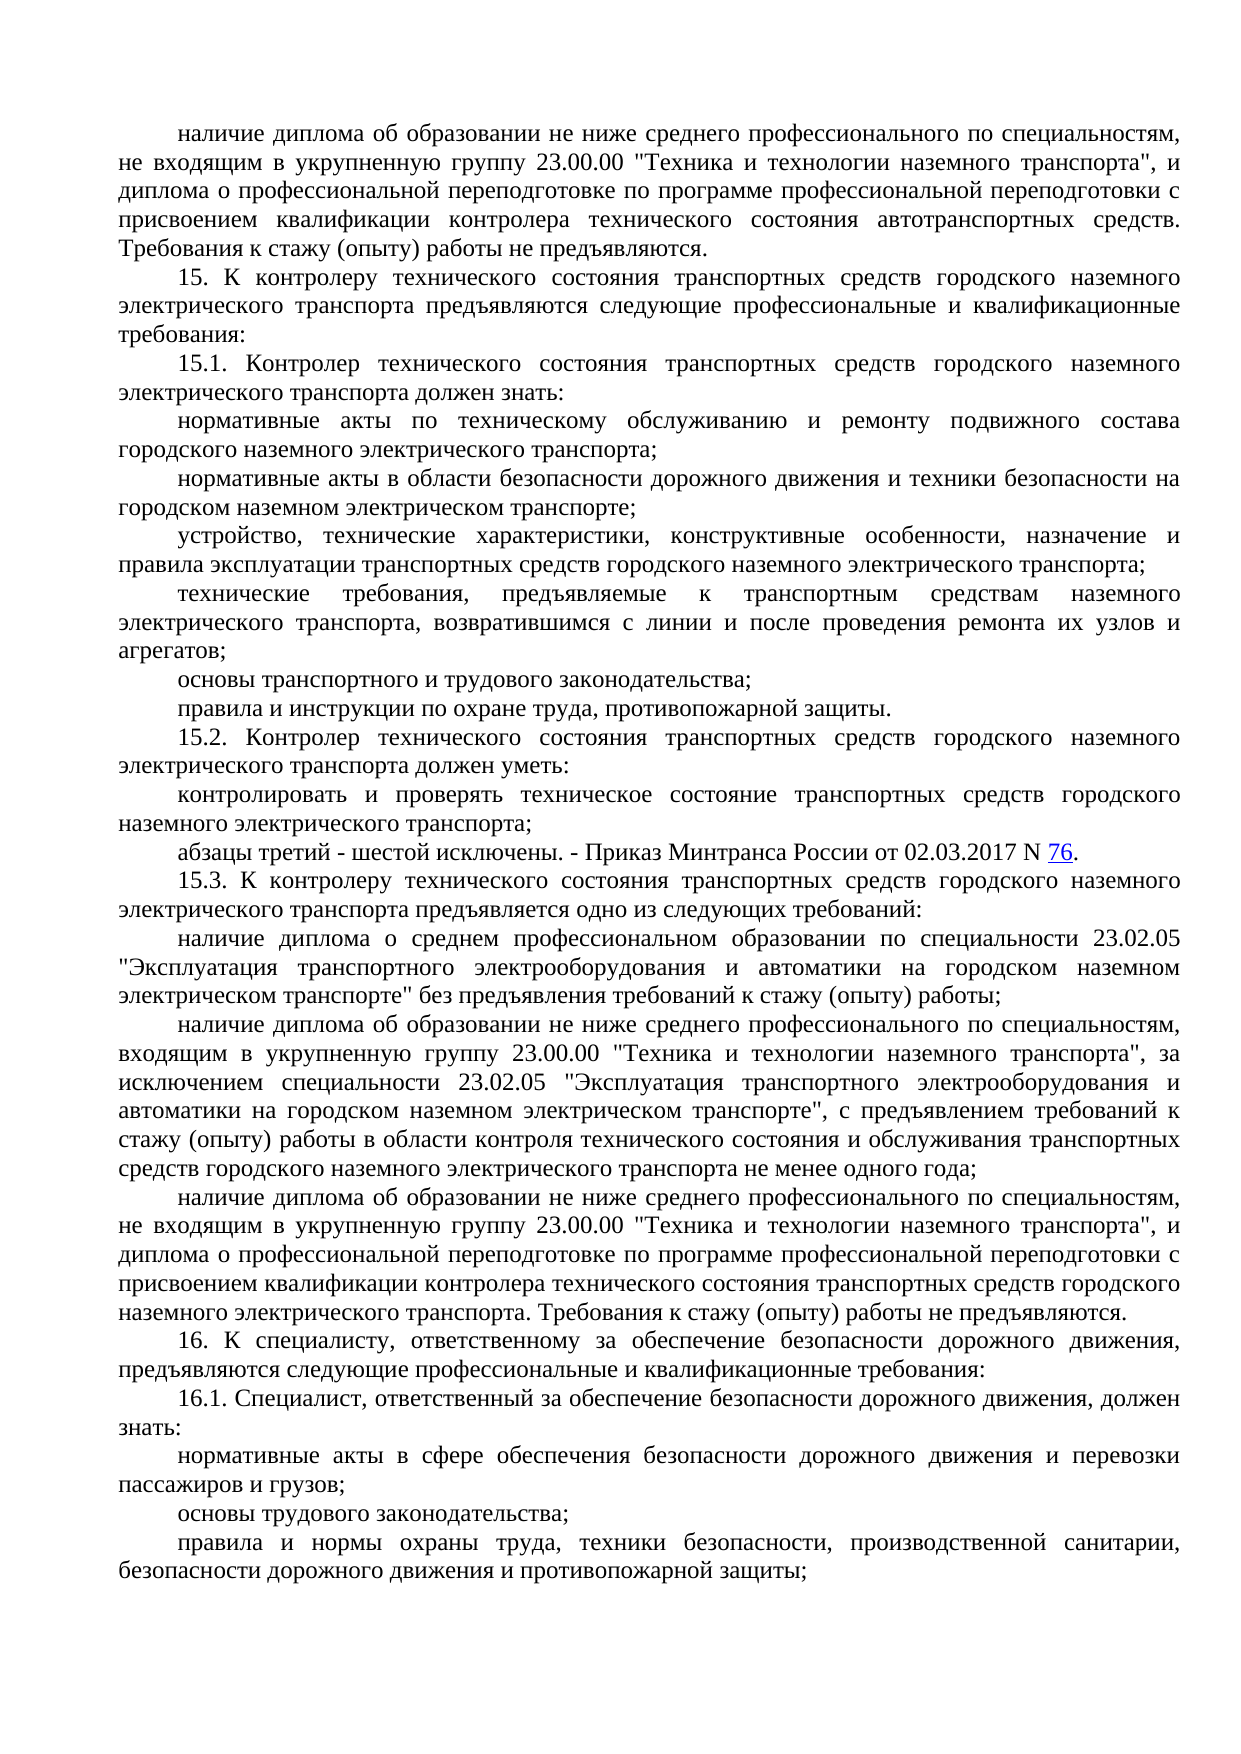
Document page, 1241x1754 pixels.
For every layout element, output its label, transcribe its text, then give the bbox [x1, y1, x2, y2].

text правила и инструкции по охране труда, противопожарной защиты. [118, 693, 1181, 722]
text правила и нормы охраны труда, техники безопасности, производственной санитарии, безопасности дорожного движения и противопожарной защиты; [118, 1527, 1181, 1584]
text 15.3. К контролеру технического состояния транспортных средств городского наземного электрического транспорта предъявляется одно из следующих требований: [118, 866, 1181, 923]
text наличие диплома об образовании не ниже среднего профессионального по специальностям, входящим в укрупненную группу 23.00.00 "Техника и технологии наземного транспорта", за исключением специальности 23.02.05 "Эксплуатация транспортного электрооборудования и автоматики на городском наземном электрическом транспорте", с предъявлением требований к стажу (опыту) работы в области контроля технического состояния и обслуживания транспортных средств городского наземного электрического транспорта не менее одного года; [118, 1009, 1181, 1182]
text нормативные акты в сфере обеспечения безопасности дорожного движения и перевозки пассажиров и грузов; [118, 1441, 1181, 1498]
text абзацы третий - шестой исключены. - Приказ Минтранса России от 02.03.2017 N 76. [118, 837, 1181, 866]
text 16. К специалисту, ответственному за обеспечение безопасности дорожного движения, предъявляются следующие профессиональные и квалификационные требования: [118, 1326, 1181, 1383]
text 15. К контролеру технического состояния транспортных средств городского наземного электрического транспорта предъявляются следующие профессиональные и квалификационные требования: [118, 262, 1181, 348]
text нормативные акты в области безопасности дорожного движения и техники безопасности на городском наземном электрическом транспорте; [118, 463, 1181, 521]
text наличие диплома о среднем профессиональном образовании по специальности 23.02.05 "Эксплуатация транспортного электрооборудования и автоматики на городском наземном электрическом транспорте" без предъявления требований к стажу (опыту) работы; [118, 923, 1181, 1009]
text нормативные акты по техническому обслуживанию и ремонту подвижного состава городского наземного электрического транспорта; [118, 406, 1181, 463]
text основы транспортного и трудового законодательства; [118, 664, 1181, 693]
text основы трудового законодательства; [118, 1498, 1181, 1527]
text 15.1. Контролер технического состояния транспортных средств городского наземного электрического транспорта должен знать: [118, 348, 1181, 406]
text контролировать и проверять техническое состояние транспортных средств городского наземного электрического транспорта; [118, 779, 1181, 837]
text наличие диплома об образовании не ниже среднего профессионального по специальностям, не входящим в укрупненную группу 23.00.00 "Техника и технологии наземного транспорта", и диплома о профессиональной переподготовке по программе профессиональной переподготовки с присвоением квалификации контролера технического состояния транспортных средств городского наземного электрического транспорта. Требования к стажу (опыту) работы не предъявляются. [118, 1182, 1181, 1326]
text технические требования, предъявляемые к транспортным средствам наземного электрического транспорта, возвратившимся с линии и после проведения ремонта их узлов и агрегатов; [118, 578, 1181, 664]
text устройство, технические характеристики, конструктивные особенности, назначение и правила эксплуатации транспортных средств городского наземного электрического транспорта; [118, 521, 1181, 578]
text 15.2. Контролер технического состояния транспортных средств городского наземного электрического транспорта должен уметь: [118, 722, 1181, 779]
text наличие диплома об образовании не ниже среднего профессионального по специальностям, не входящим в укрупненную группу 23.00.00 "Техника и технологии наземного транспорта", и диплома о профессиональной переподготовке по программе профессиональной переподготовки с присвоением квалификации контролера технического состояния автотранспортных средств. Требования к стажу (опыту) работы не предъявляются. [118, 118, 1181, 262]
text 16.1. Специалист, ответственный за обеспечение безопасности дорожного движения, должен знать: [118, 1383, 1181, 1441]
